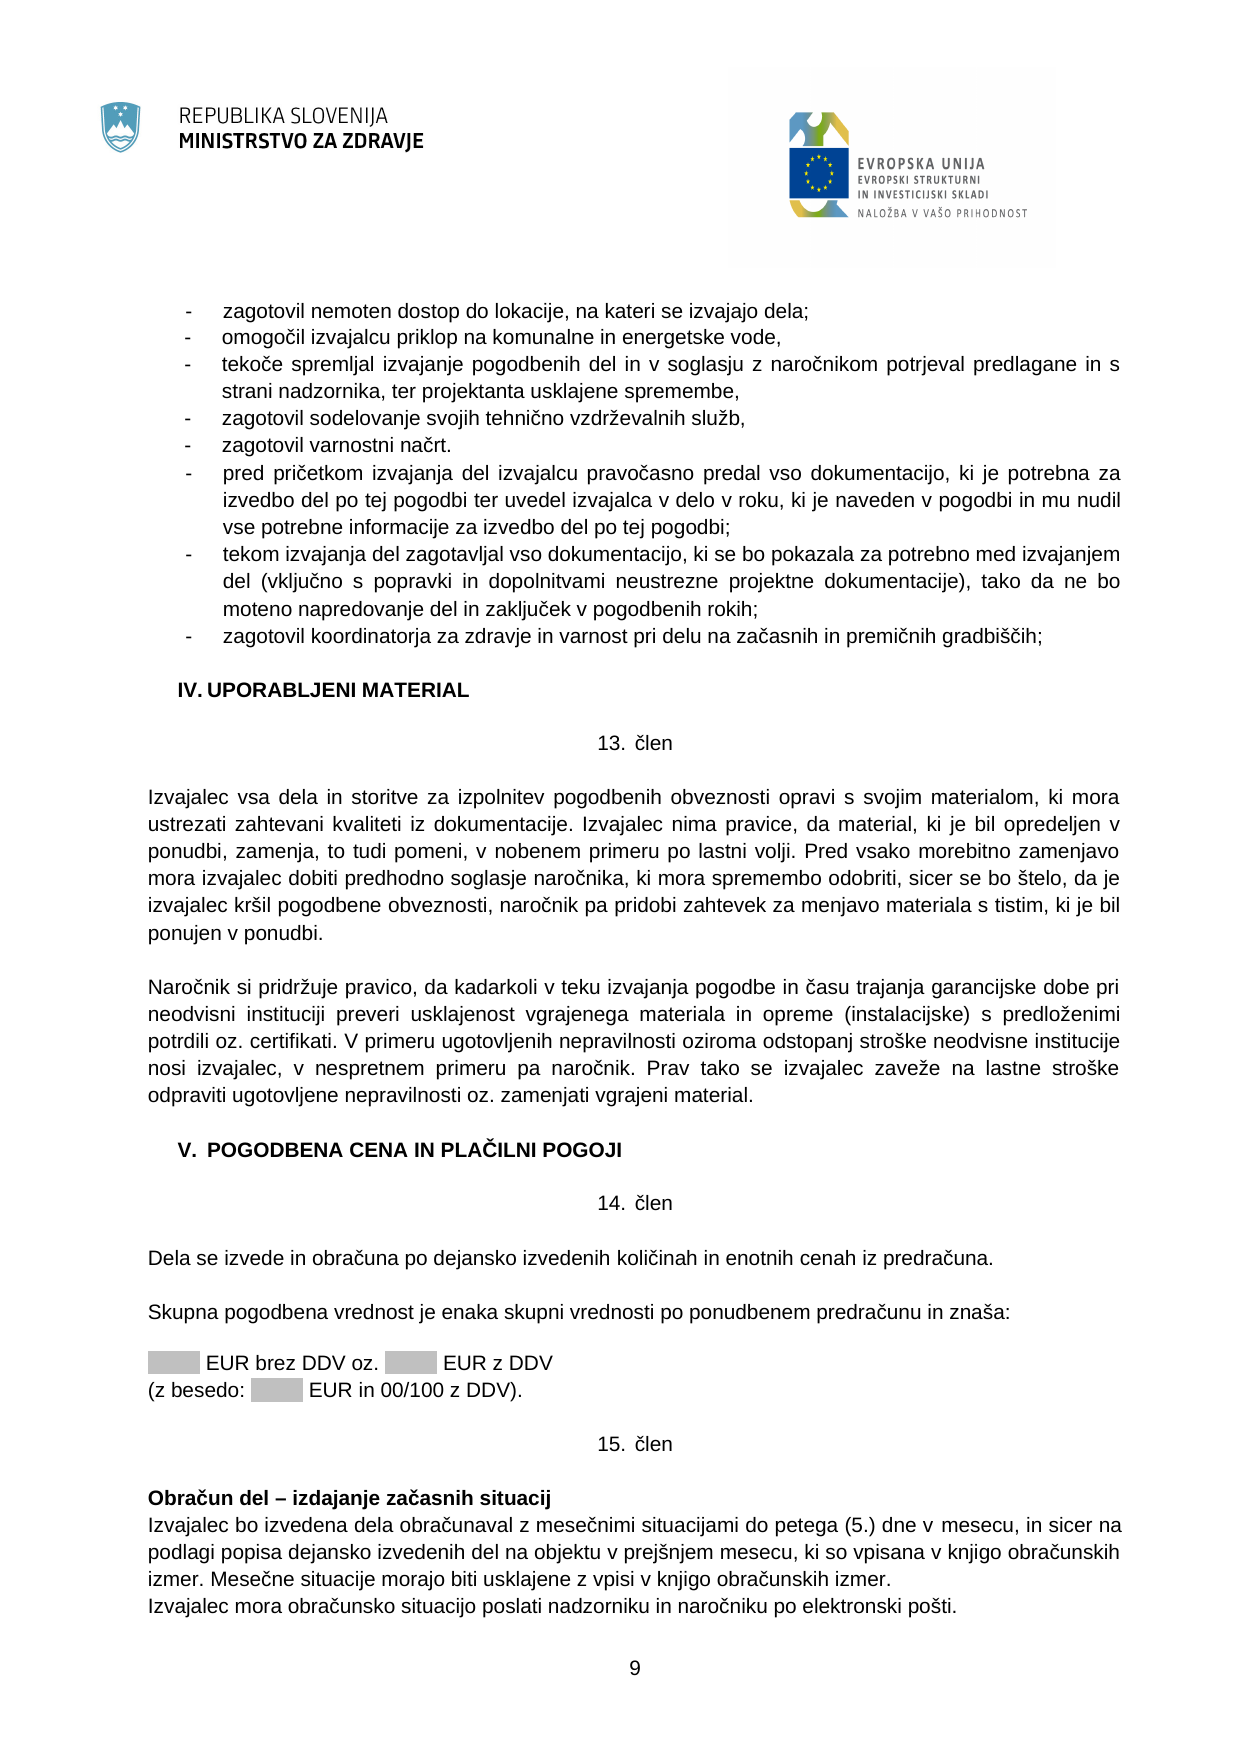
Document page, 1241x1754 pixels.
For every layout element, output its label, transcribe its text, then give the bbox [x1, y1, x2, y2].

list UPORABLJENI MATERIAL [177, 674, 1122, 702]
list zagotovil nemoten dostop do lokacije, na kateri se izvajajo dela; [185, 295, 1122, 322]
text EUR brez DDV oz. EUR z DDV [148, 1348, 1122, 1376]
list zagotovil sodelovanje svojih tehnično vzdrževalnih služb, [184, 404, 1122, 431]
text (z besedo: EUR in 00/100 z DDV). [148, 1376, 1122, 1403]
text Obračun del – izdajanje začasnih situacij [148, 1484, 1122, 1511]
picture [1, 0, 711, 160]
text Izvajalec mora obračunsko situacijo poslati nadzorniku in naročniku po elektronski pošti. [148, 1592, 1122, 1619]
list tekoče spremljal izvajanje pogodbenih del in v soglasju z naročnikom potrjeval predlagane in s strani nadzornika, ter projektanta usklajene spremembe, [184, 349, 1122, 404]
list člen [148, 1430, 1122, 1457]
list člen [148, 729, 1122, 756]
text Izvajalec vsa dela in storitve za izpolnitev pogodbenih obveznosti opravi s svojim materialom, ki mora ustrezati zahtevani kvaliteti iz dokumentacije. Izvajalec nima pravice, da material, ki je bil opredeljen v ponudbi, zamenja, to tudi pomeni, v nobenem primeru po lastni volji. Pred vsako morebitno zamenjavo mora izvajalec dobiti predhodno soglasje naročnika, ki mora spremembo odobriti, sicer se bo štelo, da je izvajalec kršil pogodbene obveznosti, naročnik pa pridobi zahtevek za menjavo materiala s tistim, ki je bil ponujen v ponudbi. [148, 783, 1121, 945]
list POGODBENA CENA IN PLAČILNI POGOJI [177, 1135, 1122, 1162]
text Skupna pogodbena vrednost je enaka skupni vrednosti po ponudbenem predračunu in znaša: [148, 1297, 1122, 1324]
list pred pričetkom izvajanja del izvajalcu pravočasno predal vso dokumentacijo, ki je potrebna za izvedbo del po tej pogodbi ter uvedel izvajalca v delo v roku, ki je naveden v pogodbi in mu nudil vse potrebne informacije za izvedbo del po tej pogodbi; [185, 458, 1122, 539]
text Naročnik si pridržuje pravico, da kadarkoli v teku izvajanja pogodbe in času trajanja garancijske dobe pri neodvisni instituciji preveri usklajenost vgrajenega materiala in opreme (instalacijske) s predloženimi potrdili oz. certifikati. V primeru ugotovljenih nepravilnosti oziroma odstopanj stroške neodvisne institucije nosi izvajalec, v nespretnem primeru pa naročnik. Prav tako se izvajalec zaveže na lastne stroške odpraviti ugotovljene nepravilnosti oz. zamenjati vgrajeni material. [148, 972, 1121, 1108]
text Dela se izvede in obračuna po dejansko izvedenih količinah in enotnih cenah iz predračuna. [148, 1243, 1121, 1270]
text Izvajalec bo izvedena dela obračunaval z mesečnimi situacijami do petega (5.) dne v mesecu, in sicer na podlagi popisa dejansko izvedenih del na objektu v prejšnjem mesecu, ki so vpisana v knjigo obračunskih izmer. Mesečne situacije morajo biti usklajene z vpisi v knjigo obračunskih izmer. [148, 1511, 1122, 1592]
list omogočil izvajalcu priklop na komunalne in energetske vode, [184, 322, 1122, 349]
list zagotovil koordinatorja za zdravje in varnost pri delu na začasnih in premičnih gradbiščih; [185, 620, 1122, 647]
list zagotovil varnostni načrt. [184, 431, 1122, 458]
list tekom izvajanja del zagotavljal vso dokumentacijo, ki se bo pokazala za potrebno med izvajanjem del (vključno s popravki in dopolnitvami neustrezne projektne dokumentacije), tako da ne bo moteno napredovanje del in zaključek v pogodbenih rokih; [185, 539, 1122, 620]
list člen [148, 1189, 1122, 1216]
picture [728, 67, 1057, 268]
